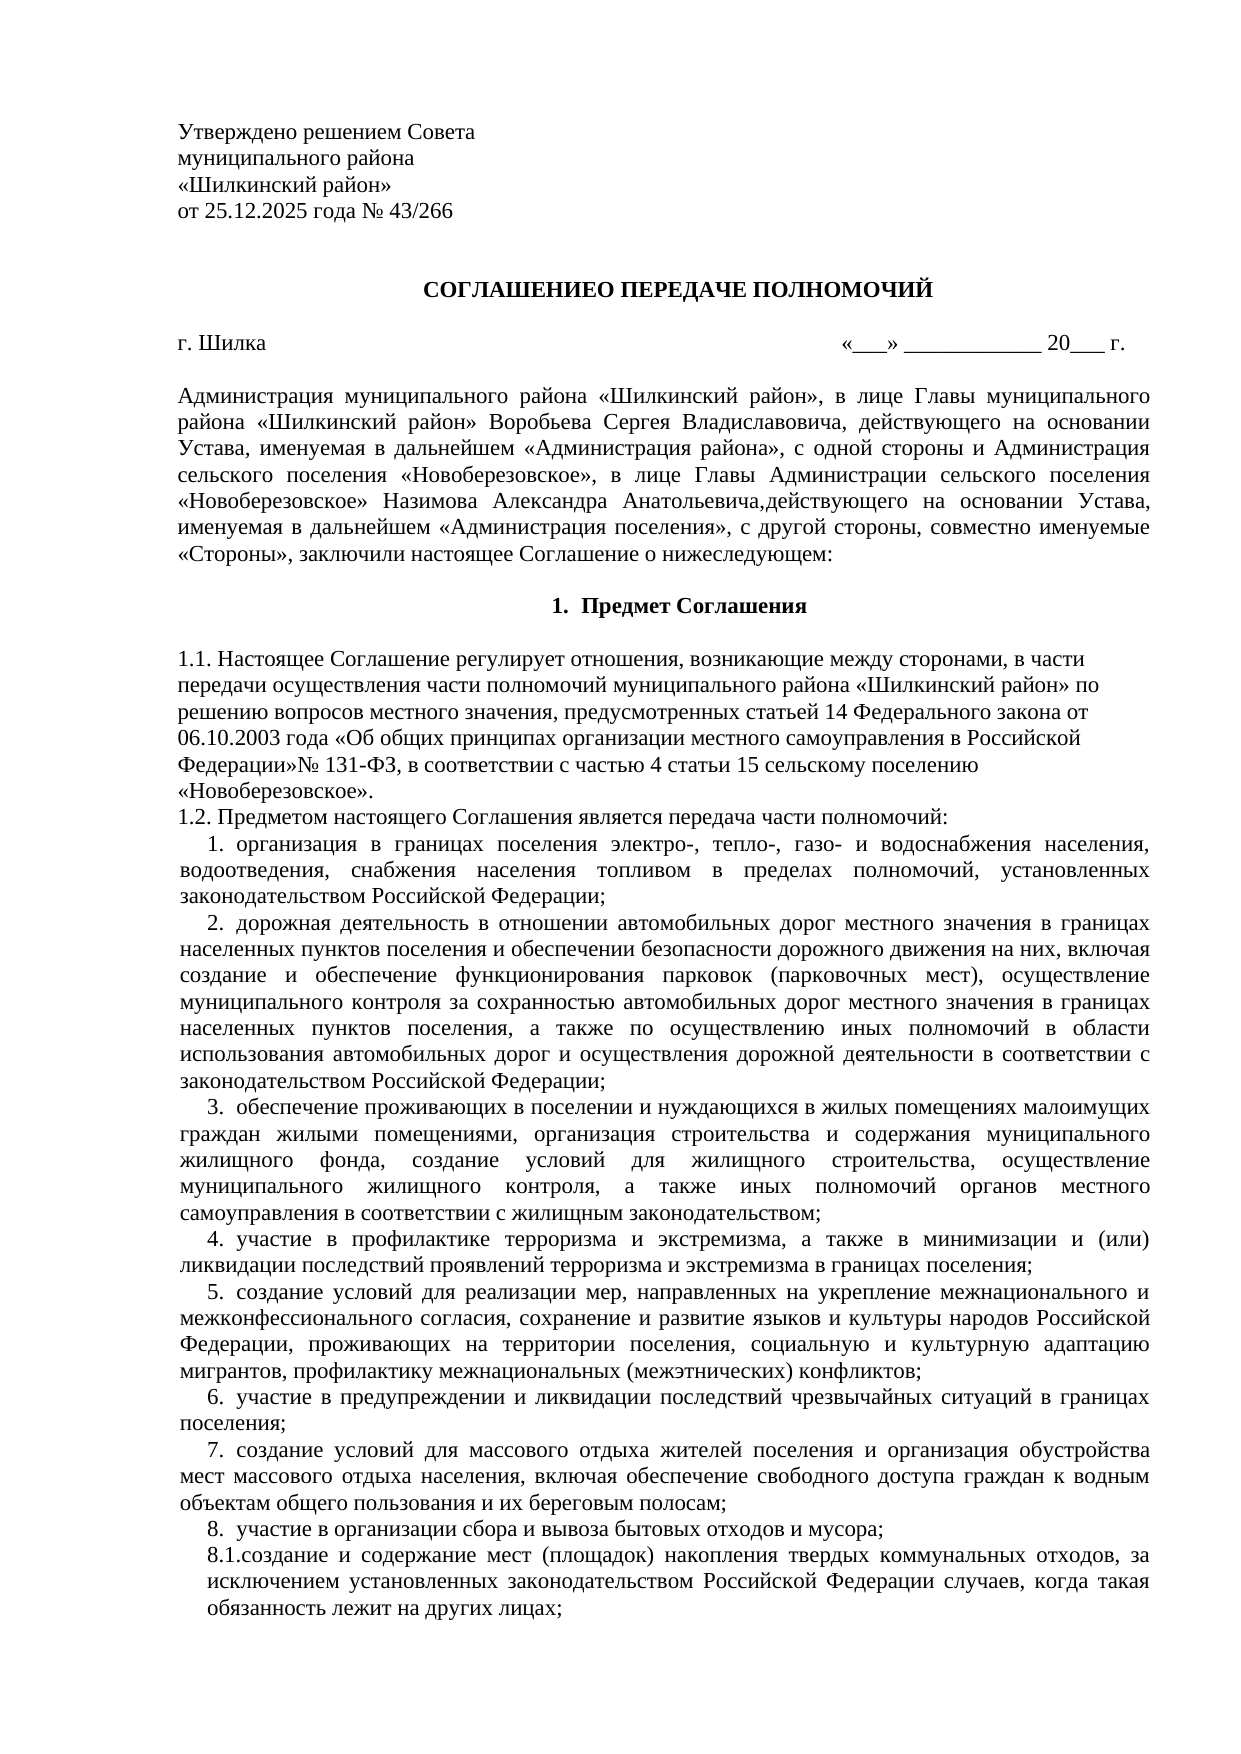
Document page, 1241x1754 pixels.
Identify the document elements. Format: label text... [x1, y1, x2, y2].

text Утверждено решением Совета [177, 118, 1152, 144]
text от 25.12.2025 года № 43/266 [177, 197, 1152, 223]
list участие в предупреждении и ликвидации последствий чрезвычайных ситуаций в границах поселения; [179, 1383, 1152, 1436]
list создание условий для массового отдыха жителей поселения и организация обустройства мест массового отдыха населения, включая обеспечение свободного доступа граждан к водным объектам общего пользования и их береговым полосам; [179, 1436, 1152, 1515]
text СОГЛАШЕНИЕО ПЕРЕДАЧЕ ПОЛНОМОЧИЙ [177, 276, 1152, 303]
list создание условий для реализации мер, направленных на укрепление межнационального и межконфессионального согласия, сохранение и развитие языков и культуры народов Российской Федерации, проживающих на территории поселения, социальную и культурную адаптацию мигрантов, профилактику межнациональных (межэтнических) конфликтов; [179, 1278, 1152, 1383]
text муниципального района [177, 144, 1152, 171]
text г. Шилка «___» ____________ 20___ г. [177, 329, 1152, 355]
text 1.2. Предметом настоящего Соглашения является передача части полномочий: [177, 803, 1152, 830]
text 1.1. Настоящее Соглашение регулирует отношения, возникающие между сторонами, в части передачи осуществления части полномочий муниципального района «Шилкинский район» по решению вопросов местного значения, предусмотренных статьей 14 Федерального закона от 06.10.2003 года «Об общих принципах организации местного самоуправления в Российской Федерации»№ 131-ФЗ, в соответствии с частью 4 статьи 15 сельскому поселению «Новоберезовское». [177, 645, 1152, 803]
list обеспечение проживающих в поселении и нуждающихся в жилых помещениях малоимущих граждан жилыми помещениями, организация строительства и содержания муниципального жилищного фонда, создание условий для жилищного строительства, осуществление муниципального жилищного контроля, а также иных полномочий органов местного самоуправления в соответствии с жилищным законодательством; [179, 1093, 1152, 1225]
list дорожная деятельность в отношении автомобильных дорог местного значения в границах населенных пунктов поселения и обеспечении безопасности дорожного движения на них, включая создание и обеспечение функционирования парковок (парковочных мест), осуществление муниципального контроля за сохранностью автомобильных дорог местного значения в границах населенных пунктов поселения, а также по осуществлению иных полномочий в области использования автомобильных дорог и осуществления дорожной деятельности в соответствии с законодательством Российской Федерации; [179, 909, 1152, 1093]
text Администрация муниципального района «Шилкинский район», в лице Главы муниципального района «Шилкинский район» Воробьева Сергея Владиславовича, действующего на основании Устава, именуемая в дальнейшем «Администрация района», с одной стороны и Администрация сельского поселения «Новоберезовское», в лице Главы Администрации сельского поселения «Новоберезовское» Назимова Александра Анатольевича,действующего на основании Устава, именуемая в дальнейшем «Администрация поселения», с другой стороны, совместно именуемые «Стороны», заключили настоящее Соглашение о нижеследующем: [177, 382, 1152, 566]
text 8.1.создание и содержание мест (площадок) накопления твердых коммунальных отходов, за исключением установленных законодательством Российской Федерации случаев, когда такая обязанность лежит на других лицах; [207, 1541, 1152, 1620]
text «Шилкинский район» [177, 171, 1152, 197]
list участие в профилактике терроризма и экстремизма, а также в минимизации и (или) ликвидации последствий проявлений терроризма и экстремизма в границах поселения; [179, 1225, 1152, 1278]
list участие в организации сбора и вывоза бытовых отходов и мусора; [179, 1515, 1152, 1541]
list организация в границах поселения электро-, тепло-, газо- и водоснабжения населения, водоотведения, снабжения населения топливом в пределах полномочий, установленных законодательством Российской Федерации; [179, 830, 1152, 909]
list Предмет Соглашения [207, 592, 1152, 619]
